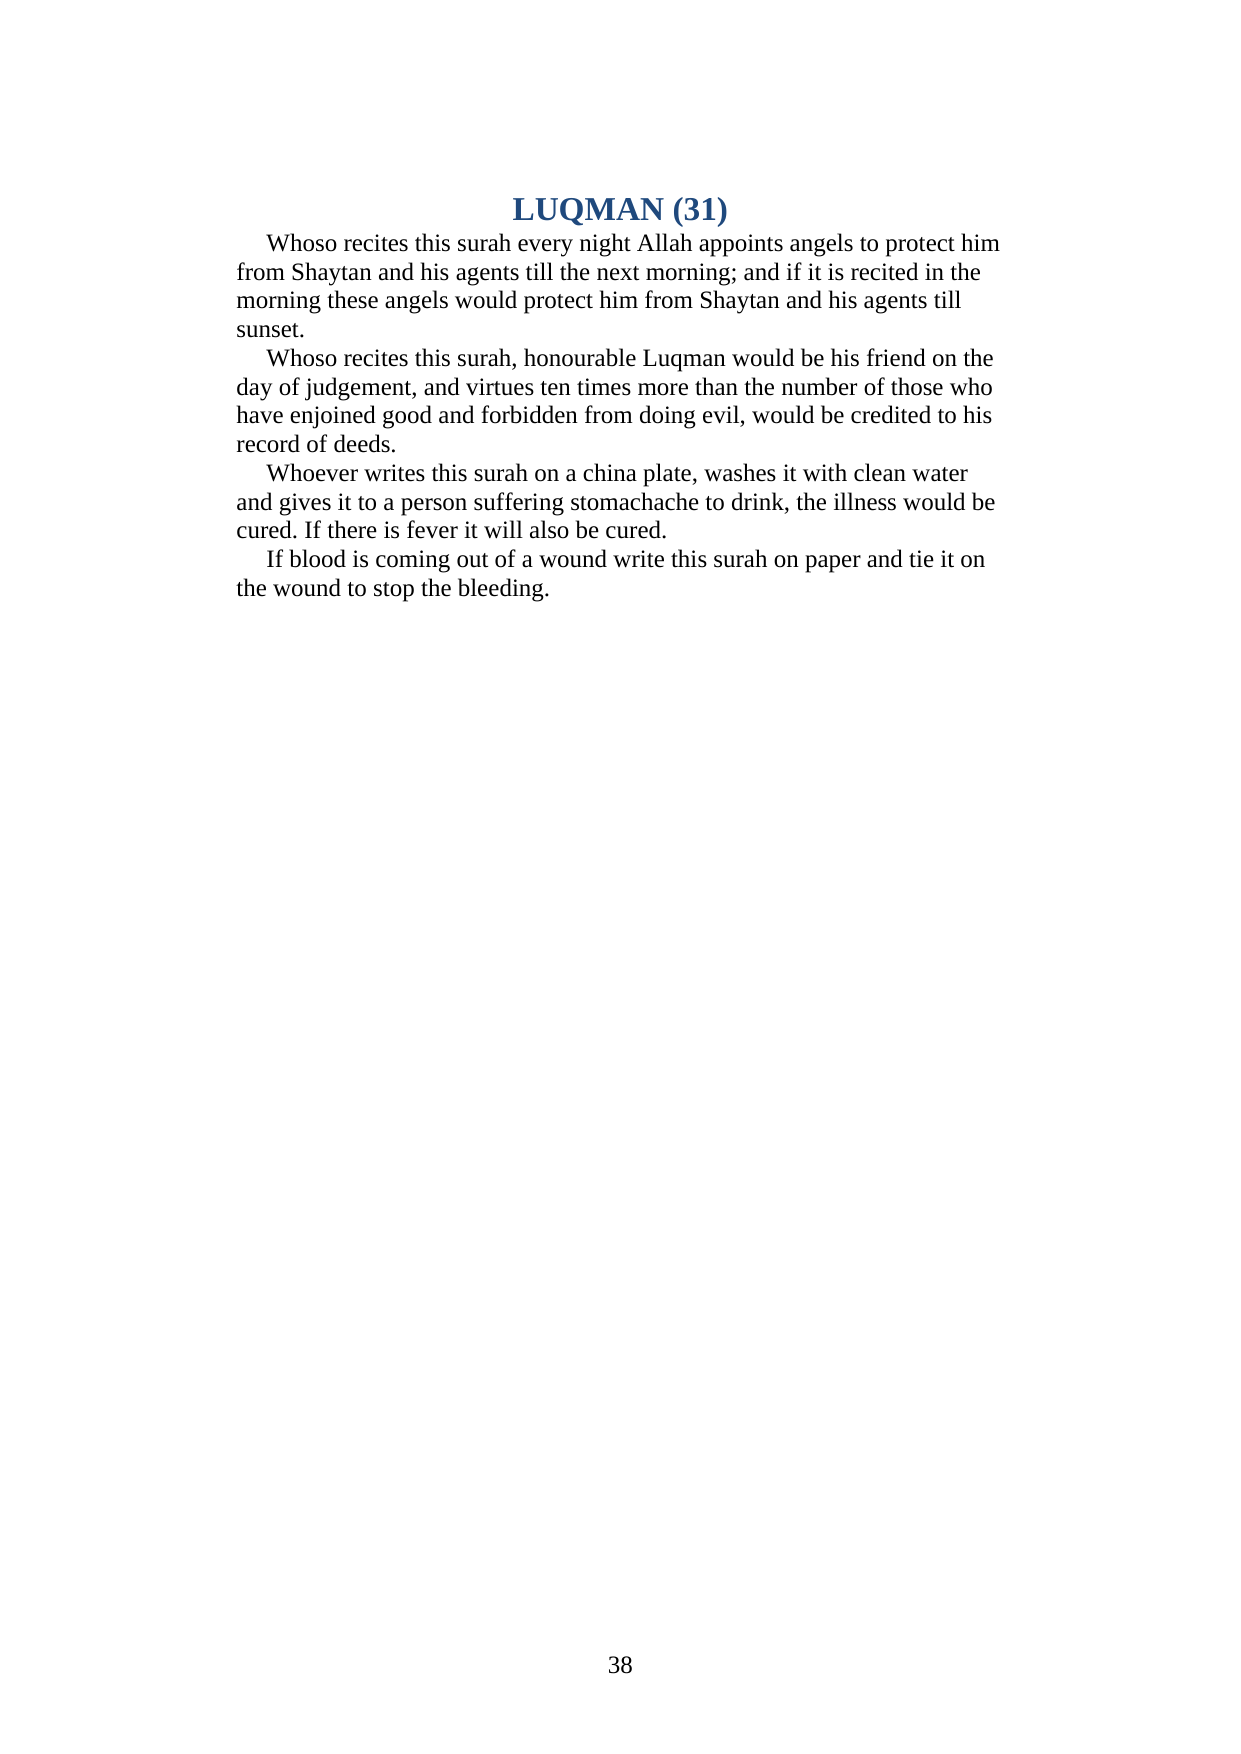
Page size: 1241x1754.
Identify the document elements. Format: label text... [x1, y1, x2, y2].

text Whoever writes this surah on a china plate, washes it with clean water and gives it to a person suffering stomachache to drink, the illness would be cured. If there is fever it will also be cured. [236, 458, 1004, 544]
text Whoso recites this surah, honourable Luqman would be his friend on the day of judgement, and virtues ten times more than the number of those who have enjoined good and forbidden from doing evil, would be credited to his record of deeds. [236, 343, 1004, 458]
text If blood is coming out of a wound write this surah on paper and tie it on the wound to stop the bleeding. [236, 544, 1004, 602]
text Whoso recites this surah every night Allah appoints angels to protect him from Shaytan and his agents till the next morning; and if it is recited in the morning these angels would protect him from Shaytan and his agents till sunset. [236, 228, 1004, 343]
subtitle LUQMAN (31) [236, 190, 1004, 228]
